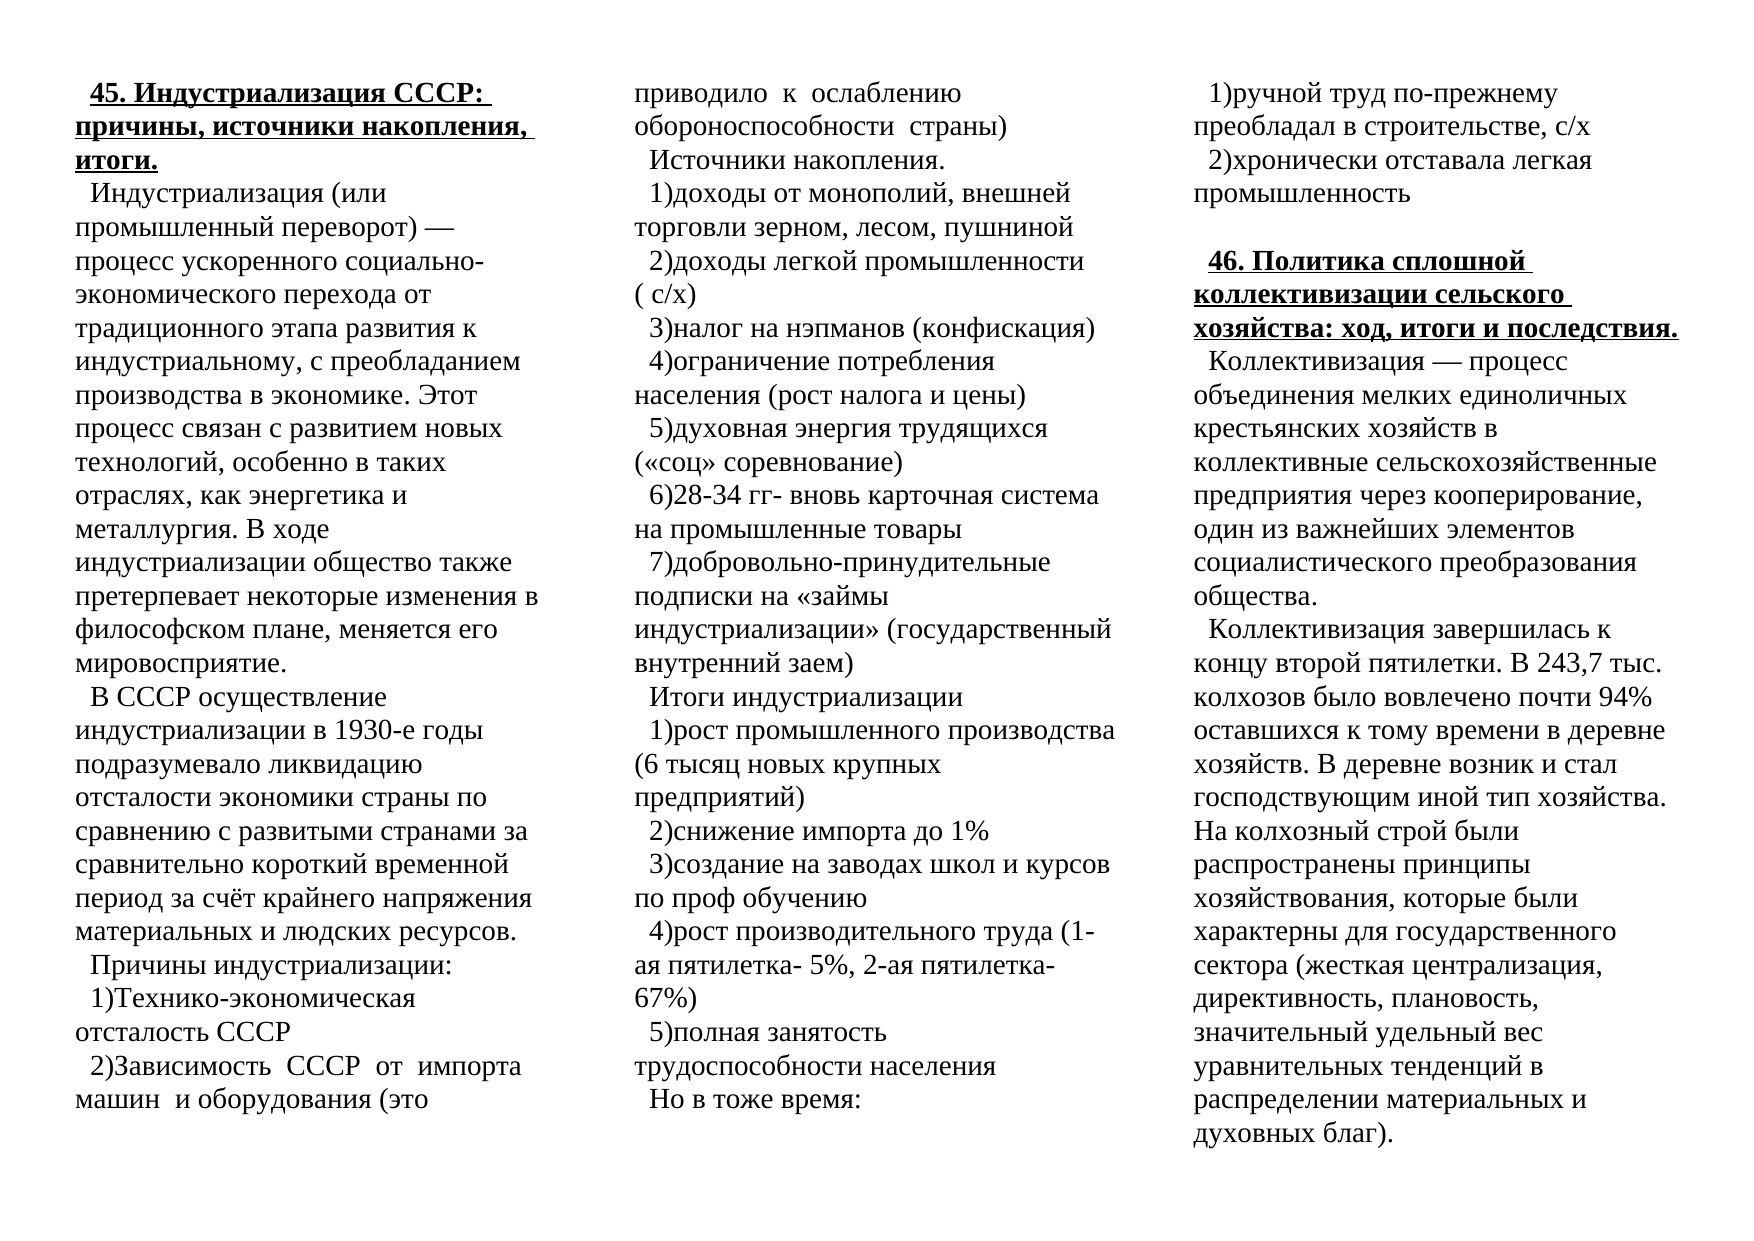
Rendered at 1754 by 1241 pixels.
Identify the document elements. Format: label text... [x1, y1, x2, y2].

text Коллективизация завершилась к концу второй пятилетки. В 243,7 тыс. колхозов было вовлечено почти 94% оставшихся к тому времени в деревне хозяйств. В деревне возник и стал господствующим иной тип хозяйства. На колхозный строй были распространены принципы хозяйствования, которые были характерны для государственного сектора (жесткая централизация, директивность, плановость, значительный удельный вес уравнительных тенденций в распределении материальных и духовных благ). [1193, 612, 1679, 1148]
text 2)снижение импорта до 1% [634, 813, 1119, 846]
text 1)ручной труд по-прежнему преобладал в строительстве, с/х [1193, 75, 1679, 142]
text 1)рост промышленного производства (6 тысяц новых крупных предприятий) [634, 712, 1119, 813]
text 2)Зависимость СССР от импорта машин и оборудования (это приводило к ослаблению обороноспособности страны) [634, 75, 1119, 142]
text 4)рост производительного труда (1-ая пятилетка- 5%, 2-ая пятилетка- 67%) [634, 913, 1119, 1014]
text 6)28-34 гг- вновь карточная система на промышленные товары [634, 477, 1119, 544]
text 7)добровольно-принудительные подписки на «займы индустриализации» (государственный внутренний заем) [634, 544, 1119, 679]
text 1)Технико-экономическая отсталость СССР [75, 981, 560, 1048]
text Коллективизация — процесс объединения мелких единоличных крестьянских хозяйств в коллективные сельскохозяйственные предприятия через кооперирование, один из важнейших элементов социалистического преобразования общества. [1193, 343, 1679, 612]
text 5)полная занятость трудоспособности населения [634, 1014, 1119, 1081]
text Источники накопления. [634, 142, 1119, 176]
text 4)ограничение потребления населения (рост налога и цены) [634, 343, 1119, 410]
text 45. Индустриализация СССР: причины, источники накопления, итоги. [75, 75, 560, 176]
text Но в тоже время: [634, 1081, 1119, 1115]
text 46. Политика сплошной коллективизации сельского хозяйства: ход, итоги и последствия. [1193, 243, 1679, 339]
text В СССР осуществление индустриализации в 1930-е годы подразумевало ликвидацию отсталости экономики страны по сравнению с развитыми странами за сравнительно короткий временной период за счёт крайнего напряжения материальных и людских ресурсов. [75, 679, 560, 947]
text 2)хронически отставала легкая промышленность [1193, 142, 1679, 209]
text 3)налог на нэпманов (конфискация) [634, 310, 1119, 343]
text Индустриализация (или промышленный переворот) — процесс ускоренного социально-экономического перехода от традиционного этапа развития к индустриальному, с преобладанием производства в экономике. Этот процесс связан с развитием новых технологий, особенно в таких отраслях, как энергетика и металлургия. В ходе индустриализации общество также претерпевает некоторые изменения в философском плане, меняется его мировосприятие. [75, 176, 560, 679]
text Причины индустриализации: [75, 947, 560, 981]
text 2)доходы легкой промышленности ( с/х) [634, 243, 1119, 310]
text 1)доходы от монополий, внешней торговли зерном, лесом, пушниной [634, 176, 1119, 243]
text 2)Зависимость СССР от импорта машин и оборудования (это приводило к ослаблению обороноспособности страны) [75, 1048, 560, 1115]
text Итоги индустриализации [634, 679, 1119, 712]
text 3)создание на заводах школ и курсов по проф обучению [634, 846, 1119, 913]
text 5)духовная энергия трудящихся («соц» соревнование) [634, 410, 1119, 477]
